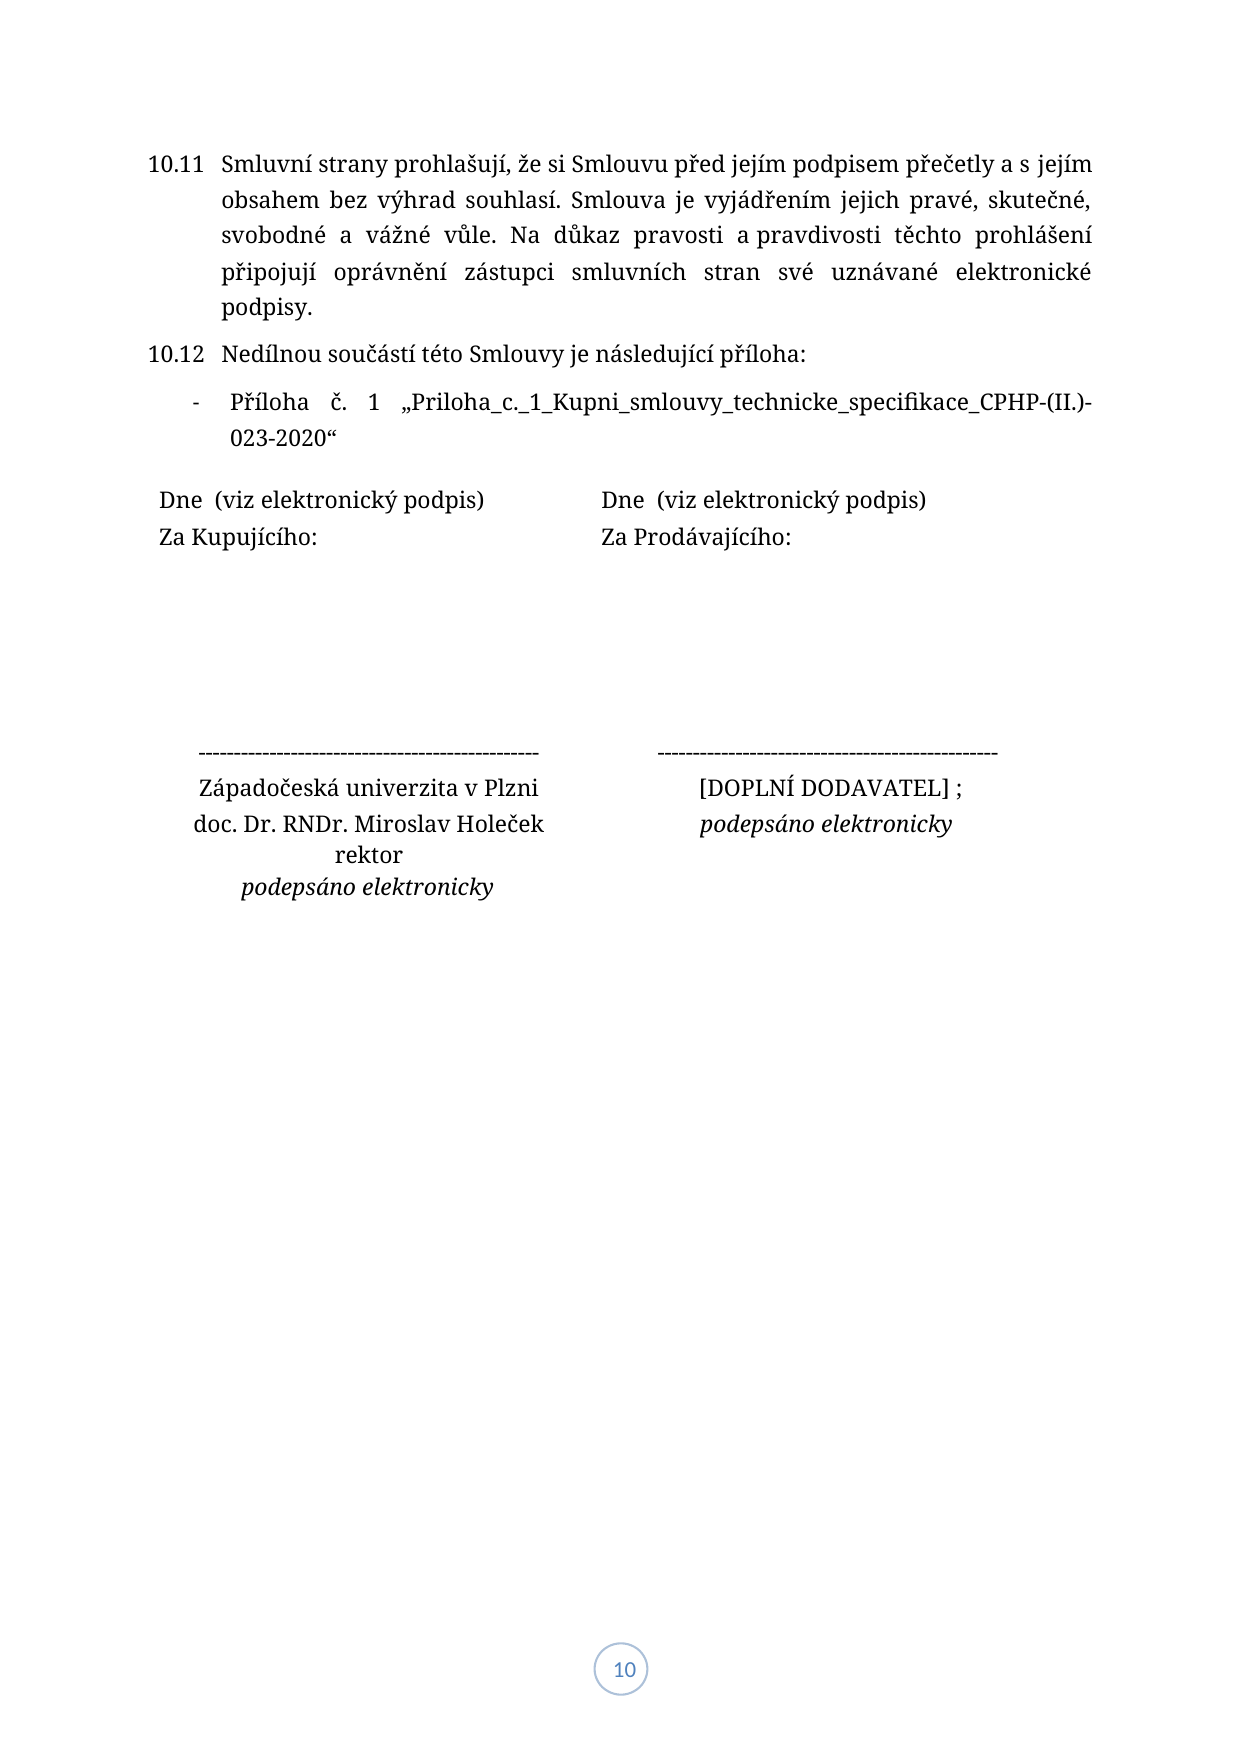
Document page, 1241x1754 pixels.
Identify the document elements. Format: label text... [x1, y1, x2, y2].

table_header Dne (viz elektronický podpis) Za Prodávajícího: ------------------------------------------------ [DOPLNÍ DODAVATEL] ; podepsáno elektronicky [590, 485, 1065, 902]
text 10.11 Smluvní strany prohlašují, že si Smlouvu před jejím podpisem přečetly a s jejím obsahem bez výhrad souhlasí. Smlouva je vyjádřením jejich pravé, skutečné, svobodné a vážné vůle. Na důkaz pravosti a pravdivosti těchto prohlášení připojují oprávnění zástupci smluvních stran své uznávané elektronické podpisy. [148, 148, 1093, 323]
text 10.12 Nedílnou součástí této Smlouvy je následující příloha: [148, 338, 1093, 369]
table_header Dne (viz elektronický podpis) Za Kupujícího: ------------------------------------------------ Západočeská univerzita v Plzni doc. Dr. RNDr. Miroslav Holeček rektor podepsáno elektronicky [148, 485, 590, 902]
list Příloha č. 1 „Priloha_c._1_Kupni_smlouvy_technicke_specifikace_CPHP-(II.)-023-2020“ [192, 386, 1093, 453]
